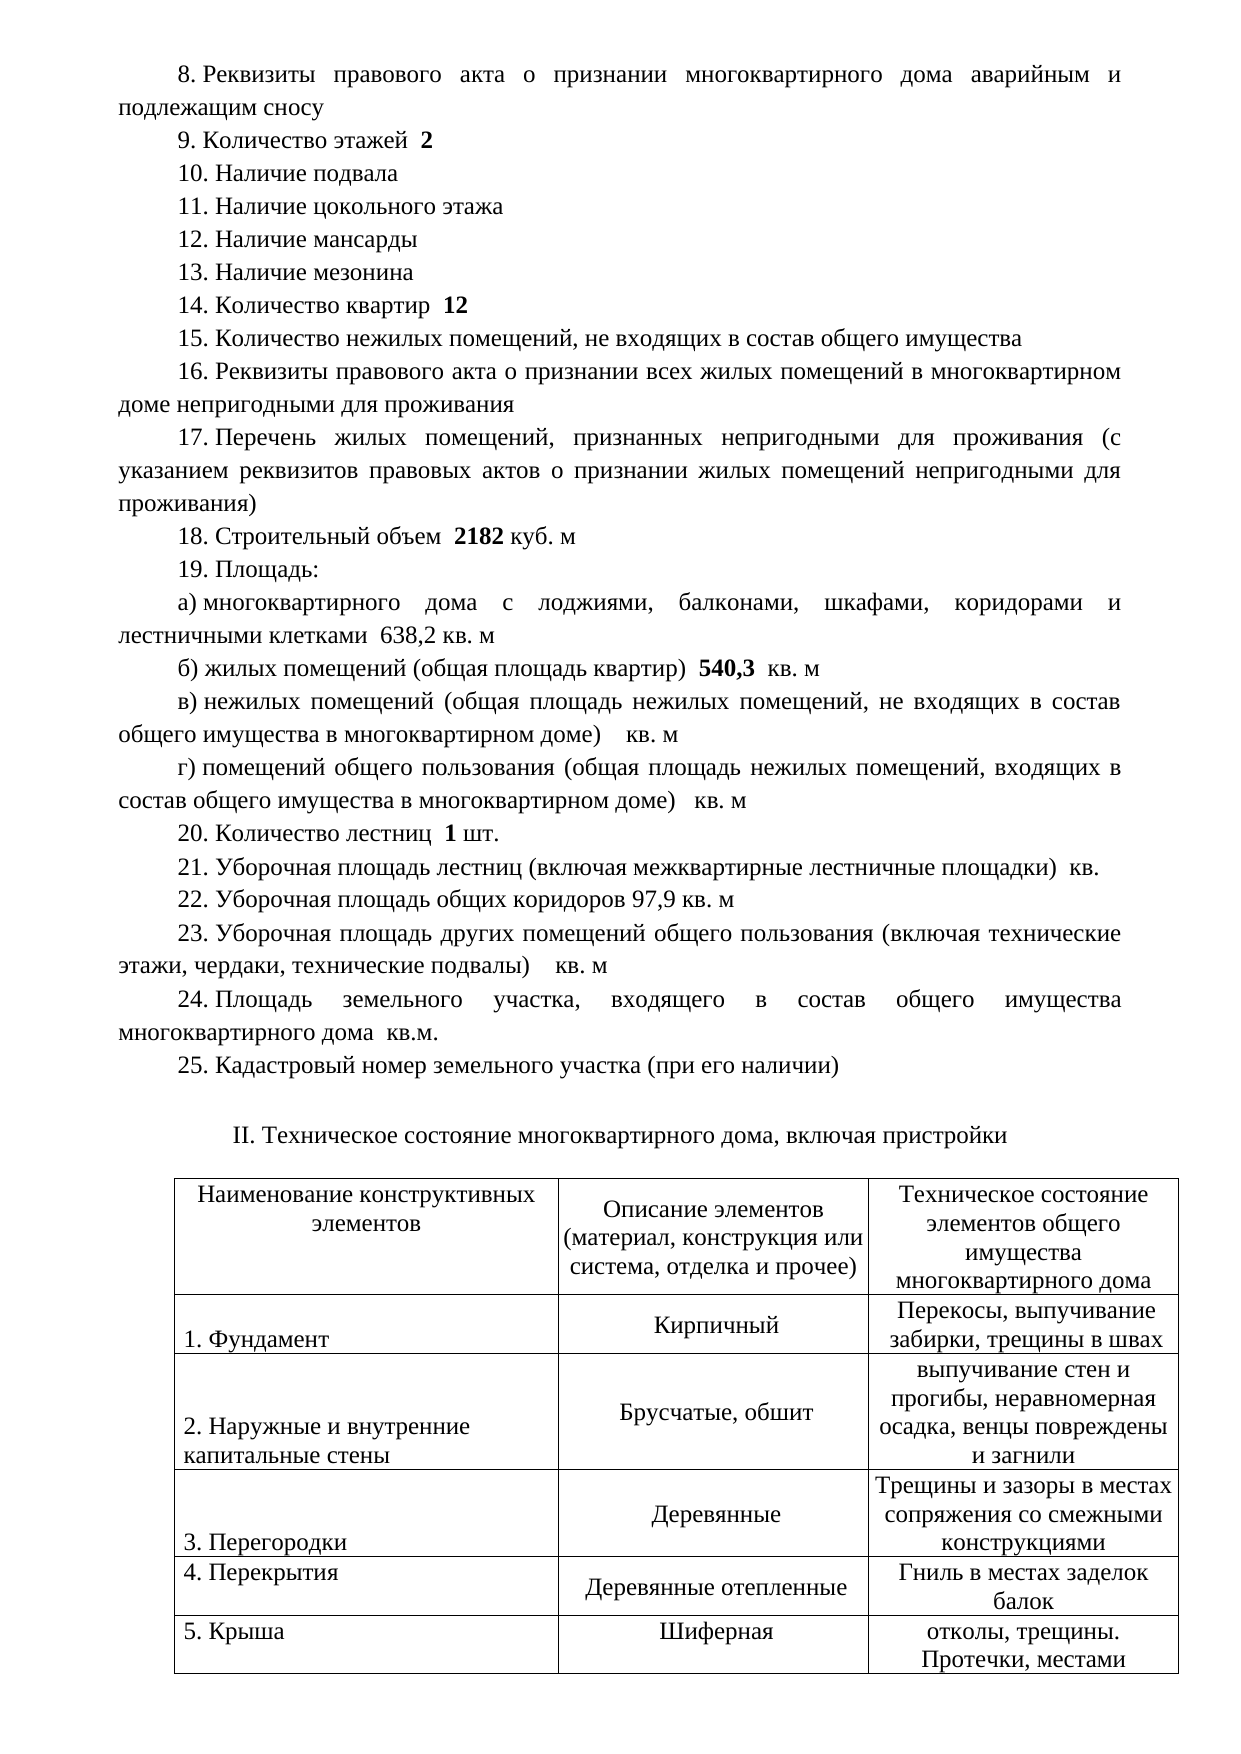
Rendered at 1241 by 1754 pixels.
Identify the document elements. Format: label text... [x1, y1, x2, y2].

table_cell 1. Фундамент [175, 1295, 558, 1353]
table_cell Шиферная [559, 1616, 868, 1673]
text 16. Реквизиты правового акта о признании всех жилых помещений в многоквартирном доме непригодными для проживания [118, 356, 1122, 418]
text 21. Уборочная площадь лестниц (включая межквартирные лестничные площадки) кв. [118, 852, 1122, 880]
table_cell Деревянные отепленные [559, 1557, 868, 1615]
text 11. Наличие цокольного этажа [118, 191, 1122, 220]
table_cell Кирпичный [559, 1295, 868, 1353]
text г) помещений общего пользования (общая площадь нежилых помещений, входящих в состав общего имущества в многоквартирном доме) кв. м [118, 752, 1122, 814]
text б) жилых помещений (общая площадь квартир) 540,3 кв. м [118, 653, 1122, 682]
table_header Наименование конструктивных элементов [175, 1179, 558, 1294]
text 9. Количество этажей 2 [118, 125, 1122, 154]
text 25. Кадастровый номер земельного участка (при его наличии) [118, 1050, 1122, 1078]
text 8. Реквизиты правового акта о признании многоквартирного дома аварийным и подлежащим сносу [118, 59, 1122, 121]
table_cell Деревянные [559, 1470, 868, 1556]
text 24. Площадь земельного участка, входящего в состав общего имущества многоквартирного дома кв.м. [118, 984, 1122, 1045]
text 19. Площадь: [118, 554, 1122, 583]
table_cell 3. Перегородки [175, 1470, 558, 1556]
text 15. Количество нежилых помещений, не входящих в состав общего имущества [118, 323, 1122, 352]
text 18. Строительный объем 2182 куб. м [118, 521, 1122, 550]
text 20. Количество лестниц 1 шт. [118, 818, 1122, 847]
table_header Техническое состояние элементов общего имущества многоквартирного дома [869, 1179, 1178, 1294]
table_cell выпучивание стен и прогибы, неравномерная осадка, венцы повреждены и загнили [869, 1354, 1178, 1469]
text 13. Наличие мезонина [118, 257, 1122, 286]
table_cell Трещины и зазоры в местах сопряжения со смежными конструкциями [869, 1470, 1178, 1556]
table_cell 2. Наружные и внутренние капитальные стены [175, 1354, 558, 1469]
table_cell Перекосы, выпучивание забирки, трещины в швах [869, 1295, 1178, 1353]
text 22. Уборочная площадь общих коридоров 97,9 кв. м [118, 884, 1122, 913]
text 12. Наличие мансарды [118, 224, 1122, 253]
table_header Описание элементов (материал, конструкция или система, отделка и прочее) [559, 1179, 868, 1294]
text II. Техническое состояние многоквартирного дома, включая пристройки [118, 1120, 1122, 1149]
text а) многоквартирного дома с лоджиями, балконами, шкафами, коридорами и лестничными клетками 638,2 кв. м [118, 587, 1122, 649]
text 23. Уборочная площадь других помещений общего пользования (включая технические этажи, чердаки, технические подвалы) кв. м [118, 918, 1122, 979]
table_cell Брусчатые, обшит [559, 1354, 868, 1469]
text в) нежилых помещений (общая площадь нежилых помещений, не входящих в состав общего имущества в многоквартирном доме) кв. м [118, 686, 1122, 748]
text 17. Перечень жилых помещений, признанных непригодными для проживания (с указанием реквизитов правовых актов о признании жилых помещений непригодными для проживания) [118, 422, 1122, 517]
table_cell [869, 1616, 1178, 1673]
text 10. Наличие подвала [118, 158, 1122, 187]
table_cell Гниль в местах заделок балок [869, 1557, 1178, 1615]
table_cell 5. Крыша [175, 1616, 558, 1673]
text 14. Количество квартир 12 [118, 290, 1122, 319]
table_cell 4. Перекрытия [175, 1557, 558, 1615]
